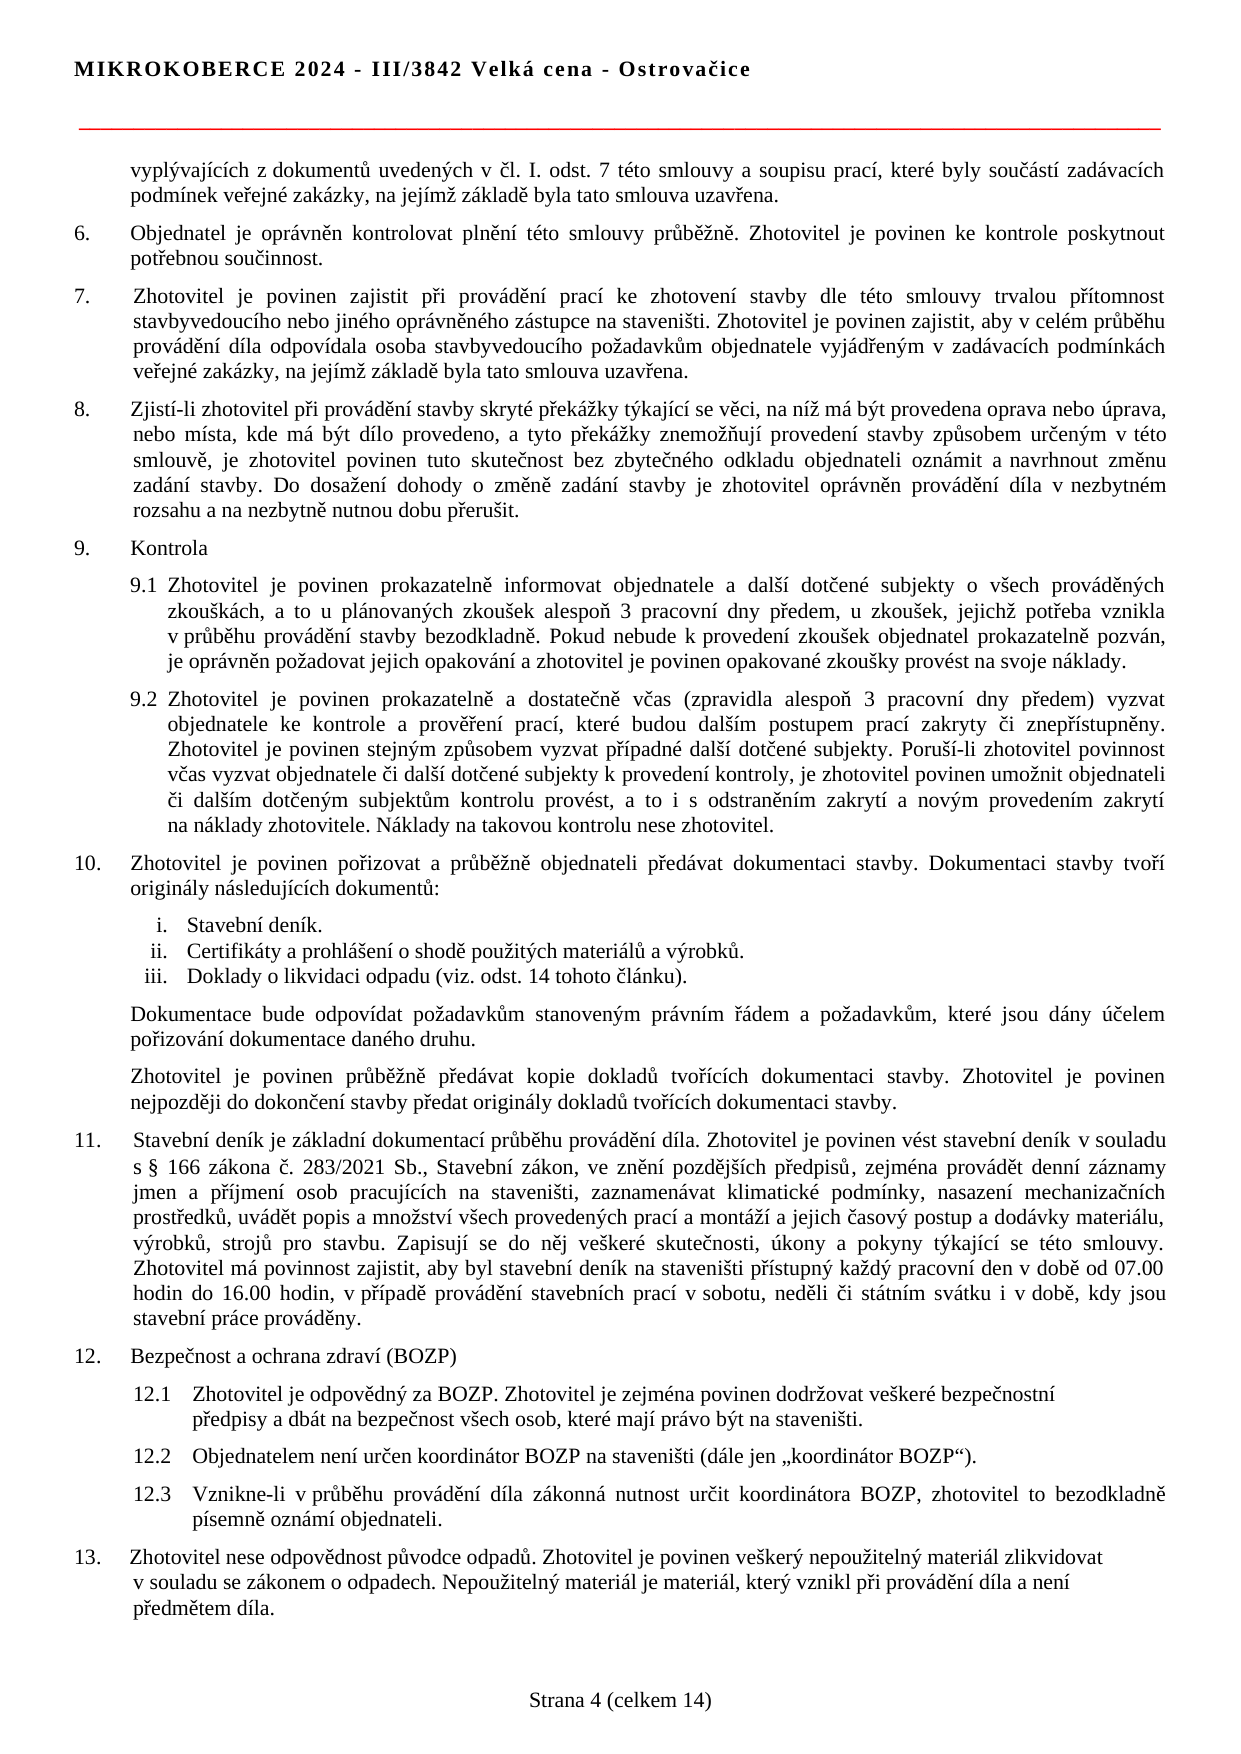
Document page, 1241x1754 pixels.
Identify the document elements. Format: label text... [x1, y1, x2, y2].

list Objednatelem není určen koordinátor BOZP na staveništi (dále jen „koordinátor BOZP“). [133, 1443, 1167, 1469]
text Zhotovitel je povinen průběžně předávat kopie dokladů tvořících dokumentaci stavby. Zhotovitel je povinen nejpozději do dokončení stavby předat originály dokladů tvořících dokumentaci stavby. [130, 1063, 1167, 1114]
list Zhotovitel je povinen prokazatelně informovat objednatele a další dotčené subjekty o všech prováděných zkouškách, a to u plánovaných zkoušek alespoň 3 pracovní dny předem, u zkoušek, jejichž potřeba vznikla v průběhu provádění stavby bezodkladně. Pokud nebude k provedení zkoušek objednatel prokazatelně pozván, je oprávněn požadovat jejich opakování a zhotovitel je povinen opakované zkoušky provést na svoje náklady. [130, 572, 1167, 673]
list Zhotovitel je odpovědný za BOZP. Zhotovitel je zejména povinen dodržovat veškeré bezpečnostní [133, 1381, 1167, 1406]
list Bezpečnost a ochrana zdraví (BOZP) [74, 1343, 1167, 1368]
list Zjistí-li zhotovitel při provádění stavby skryté překážky týkající se věci, na níž má být provedena oprava nebo úprava, nebo místa, kde má být dílo provedeno, a tyto překážky znemožňují provedení stavby způsobem určeným v této smlouvě, je zhotovitel povinen tuto skutečnost bez zbytečného odkladu objednateli oznámit a navrhnout změnu zadání stavby. Do dosažení dohody o změně zadání stavby je zhotovitel oprávněn provádění díla v nezbytném rozsahu a na nezbytně nutnou dobu přerušit. [74, 396, 1167, 522]
list Zhotovitel nese odpovědnost původce odpadů. Zhotovitel je povinen veškerý nepoužitelný materiál zlikvidovat v souladu se zákonem o odpadech. Nepoužitelný materiál je materiál, který vznikl při provádění díla a není předmětem díla. [74, 1544, 1167, 1620]
list Zhotovitel je povinen prokazatelně a dostatečně včas (zpravidla alespoň 3 pracovní dny předem) vyzvat objednatele ke kontrole a prověření prací, které budou dalším postupem prací zakryty či znepřístupněny. Zhotovitel je povinen stejným způsobem vyzvat případné další dotčené subjekty. Poruší-li zhotovitel povinnost včas vyzvat objednatele či další dotčené subjekty k provedení kontroly, je zhotovitel povinen umožnit objednateli či dalším dotčeným subjektům kontrolu provést, a to i s odstraněním zakrytí a novým provedením zakrytí na náklady zhotovitele. Náklady na takovou kontrolu nese zhotovitel. [130, 686, 1167, 837]
list Zhotovitel je povinen pořizovat a průběžně objednateli předávat dokumentaci stavby. Dokumentaci stavby tvoří originály následujících dokumentů: [74, 849, 1167, 900]
list předpisy a dbát na bezpečnost všech osob, které mají právo být na staveništi. [192, 1406, 1167, 1431]
list Stavební deník. [168, 912, 1167, 938]
list Doklady o likvidaci odpadu (viz. odst. 14 tohoto článku). [168, 963, 1167, 988]
text Dokumentace bude odpovídat požadavkům stanoveným právním řádem a požadavkům, které jsou dány účelem pořizování dokumentace daného druhu. [130, 1001, 1167, 1051]
list Kontrola [74, 535, 1167, 560]
list Zhotovitel je povinen zajistit při provádění prací ke zhotovení stavby dle této smlouvy trvalou přítomnost stavbyvedoucího nebo jiného oprávněného zástupce na staveništi. Zhotovitel je povinen zajistit, aby v celém průběhu provádění díla odpovídala osoba stavbyvedoucího požadavkům objednatele vyjádřeným v zadávacích podmínkách veřejné zakázky, na jejímž základě byla tato smlouva uzavřena. [74, 283, 1167, 384]
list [74, 157, 1167, 207]
list Stavební deník je základní dokumentací průběhu provádění díla. Zhotovitel je povinen vést stavební deník v souladu s § 166 zákona č. 283/2021 Sb., Stavební zákon, ve znění pozdějších předpisů, zejména provádět denní záznamy jmen a příjmení osob pracujících na staveništi, zaznamenávat klimatické podmínky, nasazení mechanizačních prostředků, uvádět popis a množství všech provedených prací a montáží a jejich časový postup a dodávky materiálu, výrobků, strojů pro stavbu. Zapisují se do něj veškeré skutečnosti, úkony a pokyny týkající se této smlouvy. Zhotovitel má povinnost zajistit, aby byl stavební deník na staveništi přístupný každý pracovní den v době od 07.00 hodin do 16.00 hodin, v případě provádění stavebních prací v sobotu, neděli či státním svátku i v době, kdy jsou stavební práce prováděny. [74, 1126, 1167, 1330]
list Certifikáty a prohlášení o shodě použitých materiálů a výrobků. [168, 938, 1167, 963]
list Vznikne-li v průběhu provádění díla zákonná nutnost určit koordinátora BOZP, zhotovitel to bezodkladně písemně oznámí objednateli. [133, 1481, 1167, 1532]
list Objednatel je oprávněn kontrolovat plnění této smlouvy průběžně. Zhotovitel je povinen ke kontrole poskytnout potřebnou součinnost. [74, 220, 1167, 270]
